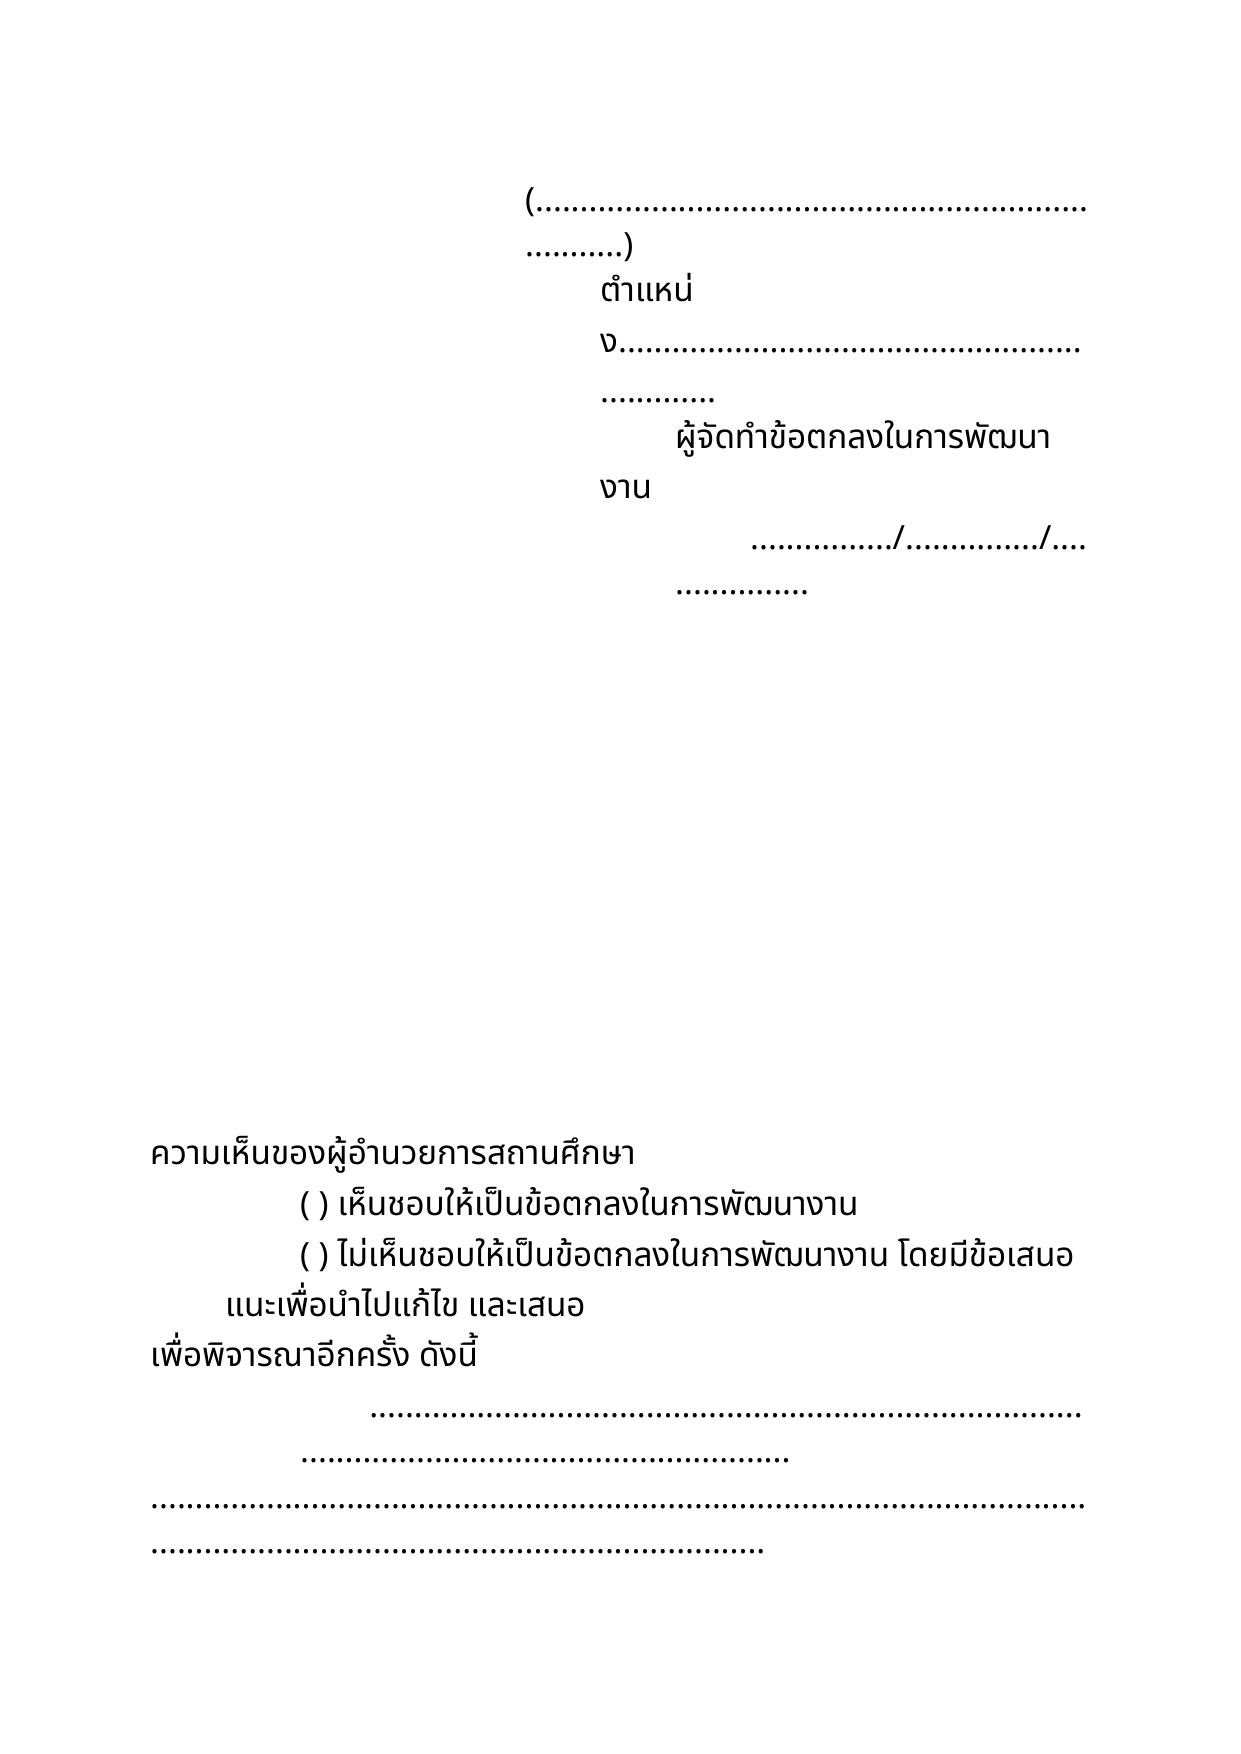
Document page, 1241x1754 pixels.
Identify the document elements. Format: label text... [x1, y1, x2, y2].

text ผู้จัดทำข้อตกลงในการพัฒนางาน [600, 413, 1090, 513]
text ( ) เห็นชอบให้เป็นข้อตกลงในการพัฒนางาน [225, 1180, 1090, 1230]
text ................/.............../................... [675, 513, 1090, 604]
text ความเห็็็่ดหกวฟดบรนของผู้อำนวยการสถานศึกษา [150, 1129, 1090, 1180]
text (.........................................................................) [525, 150, 1090, 266]
text .............................................................................................................................................................................. [150, 1473, 1090, 1563]
text เพื่อพิจารณาอีกครั้ง ดังนี้ [150, 1331, 1090, 1382]
text ( ) ไม่เห็นชอบให้เป็นข้อตกลงในการพัฒนางาน โดยมีข้อเสนอแนะเพื่อนำไปแก้ไข และเสนอ [225, 1230, 1090, 1331]
text ....................................................................................................................................... [300, 1382, 1090, 1473]
text ตำแหน่ง................................................................. [600, 266, 1090, 413]
